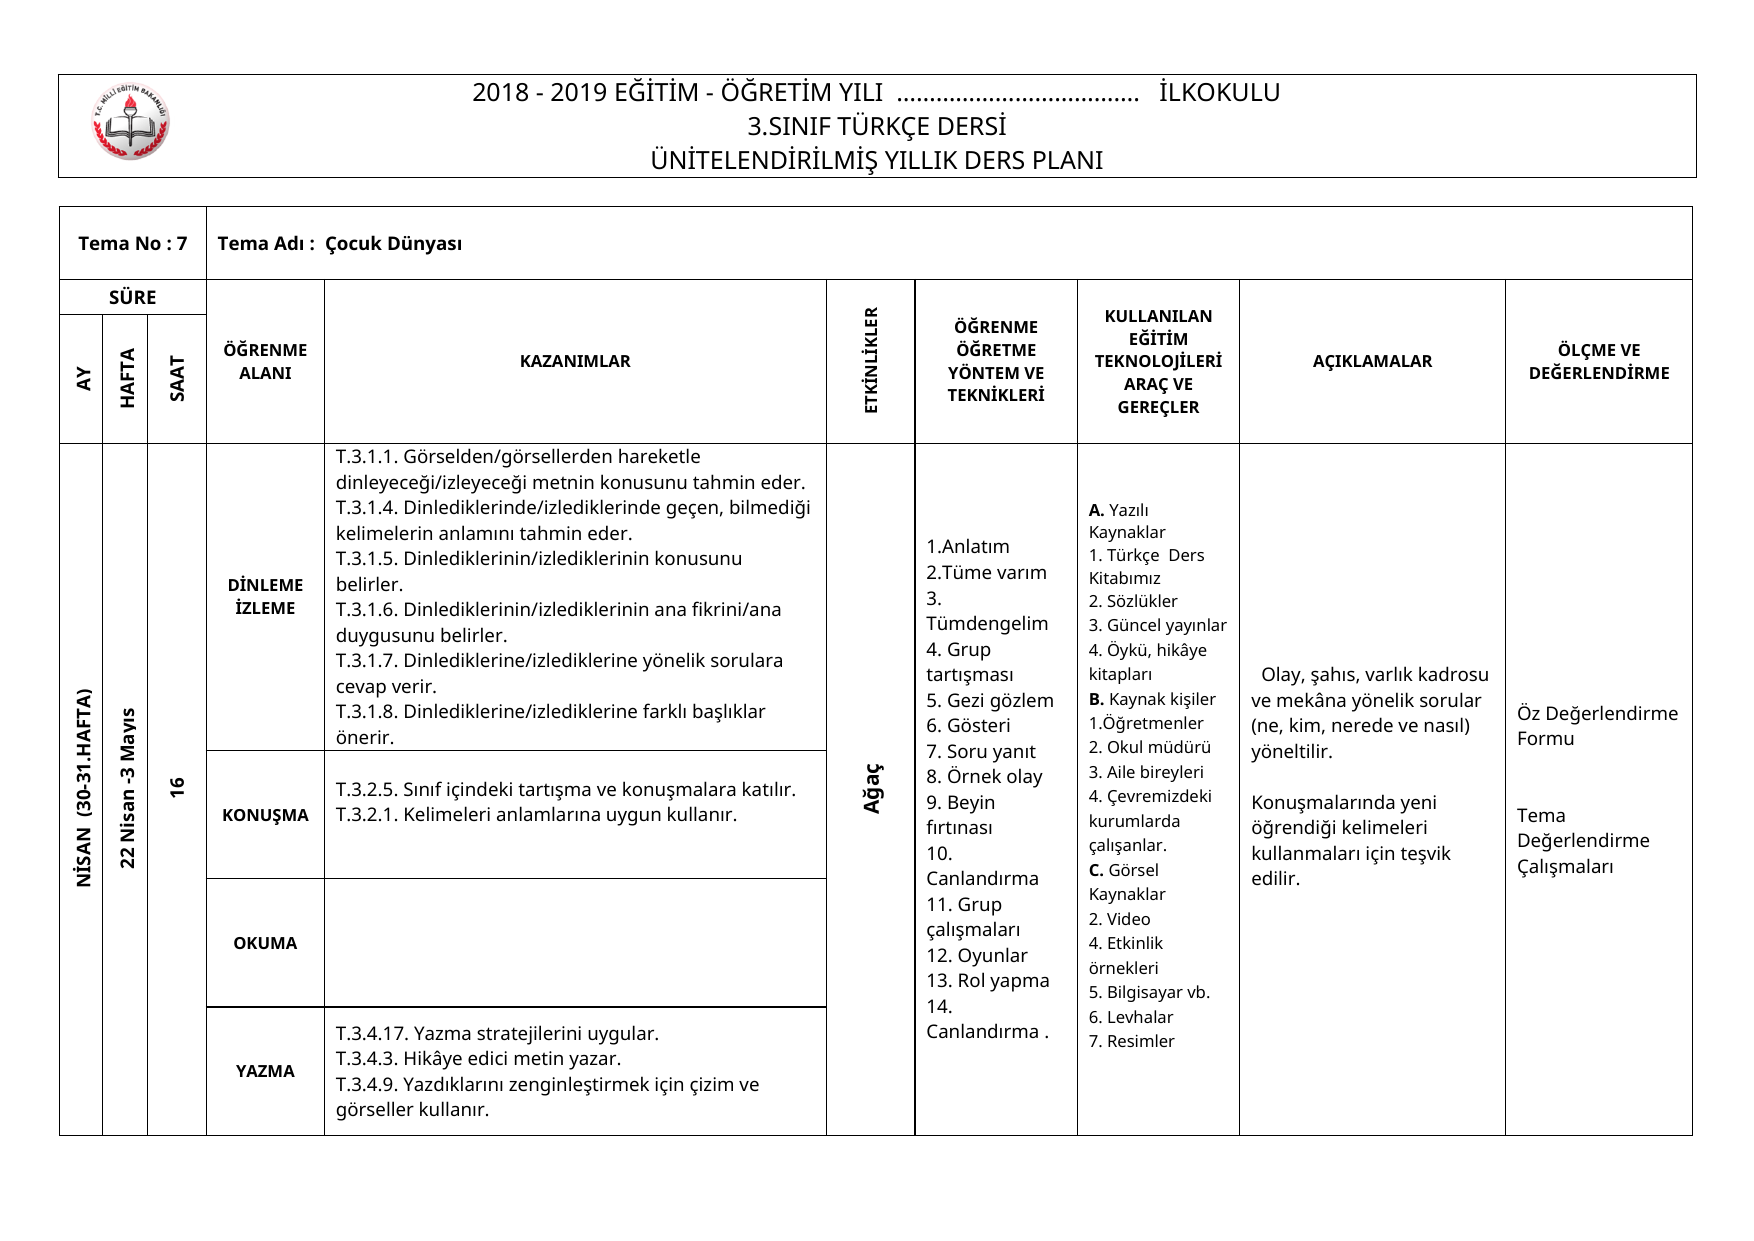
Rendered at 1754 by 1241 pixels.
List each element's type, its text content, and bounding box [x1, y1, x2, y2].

table_cell 16 [148, 444, 206, 1134]
table_cell KULLANILAN EĞİTİM TEKNOLOJİLERİ ARAÇ VE GEREÇLER [1078, 280, 1239, 443]
table_cell 22 Nisan -3 Mayıs [103, 444, 147, 1134]
picture [85, 77, 175, 167]
table_cell ÖĞRENME ALANI [207, 280, 324, 443]
table_cell AY [60, 315, 102, 443]
table_cell T.3.1.1. Görselden/görsellerden hareketle dinleyeceği/izleyeceği metnin konusunu tahmin eder. T.3.1.4. Dinlediklerinde/izlediklerinde geçen, bilmediği kelimelerin anlamını tahmin eder. T.3.1.5. Dinlediklerinin/izlediklerinin konusunu belirler. T.3.1.6. Dinlediklerinin/izlediklerinin ana fikrini/ana duygusunu belirler. T.3.1.7. Dinlediklerine/izlediklerine yönelik sorulara cevap verir. T.3.1.8. Dinlediklerine/izlediklerine farklı başlıklar önerir. [325, 444, 826, 750]
table_cell SAAT [148, 315, 206, 443]
table_cell T.3.2.5. Sınıf içindeki tartışma ve konuşmalara katılır. T.3.2.1. Kelimeleri anlamlarına uygun kullanır. [325, 751, 826, 878]
table_cell ÖLÇME VE DEĞERLENDİRME [1506, 280, 1692, 443]
table_cell Ağaç [827, 444, 914, 1134]
table_cell SÜRE [60, 280, 206, 314]
table_cell KAZANIMLAR [325, 280, 826, 443]
table_cell NİSAN (30-31.HAFTA) [60, 444, 102, 1134]
table_cell 1.Anlatım 2.Tüme varım 3. Tümdengelim 4. Grup tartışması 5. Gezi gözlem 6. Gösteri 7. Soru yanıt 8. Örnek olay 9. Beyin fırtınası 10. Canlandırma 11. Grup çalışmaları 12. Oyunlar 13. Rol yapma 14. Canlandırma . [916, 444, 1077, 1134]
table_cell YAZMA [207, 1008, 324, 1134]
table_cell KONUŞMA [207, 751, 324, 878]
table_header Tema Adı : Çocuk Dünyası [207, 207, 1692, 279]
table_cell AÇIKLAMALAR [1240, 280, 1505, 443]
table_cell Olay, şahıs, varlık kadrosu ve mekâna yönelik sorular (ne, kim, nerede ve nasıl) yöneltilir. Konuşmalarında yeni öğrendiği kelimeleri kullanmaları için teşvik edilir. [1240, 444, 1505, 1134]
table_cell T.3.4.17. Yazma stratejilerini uygular. T.3.4.3. Hikâye edici metin yazar. T.3.4.9. Yazdıklarını zenginleştirmek için çizim ve görseller kullanır. [325, 1008, 826, 1134]
table_cell ÖĞRENME ÖĞRETME YÖNTEM VE TEKNİKLERİ [916, 280, 1077, 443]
table_cell A. Yazılı Kaynaklar 1. Türkçe Ders Kitabımız 2. Sözlükler 3. Güncel yayınlar 4. Öykü, hikâye kitapları B. Kaynak kişiler 1.Öğretmenler 2. Okul müdürü 3. Aile bireyleri 4. Çevremizdeki kurumlarda çalışanlar. C. Görsel Kaynaklar 2. Video 4. Etkinlik örnekleri 5. Bilgisayar vb. 6. Levhalar 7. Resimler [1078, 444, 1239, 1134]
table_cell OKUMA [207, 879, 324, 1006]
table_cell HAFTA [103, 315, 147, 443]
table_cell ETKİNLİKLER [827, 280, 914, 443]
table_cell [325, 879, 826, 1006]
table_header Tema No : 7 [60, 207, 206, 279]
table_cell DİNLEME İZLEME [207, 444, 324, 750]
table_cell Öz Değerlendirme Formu Tema Değerlendirme Çalışmaları [1506, 444, 1692, 1134]
